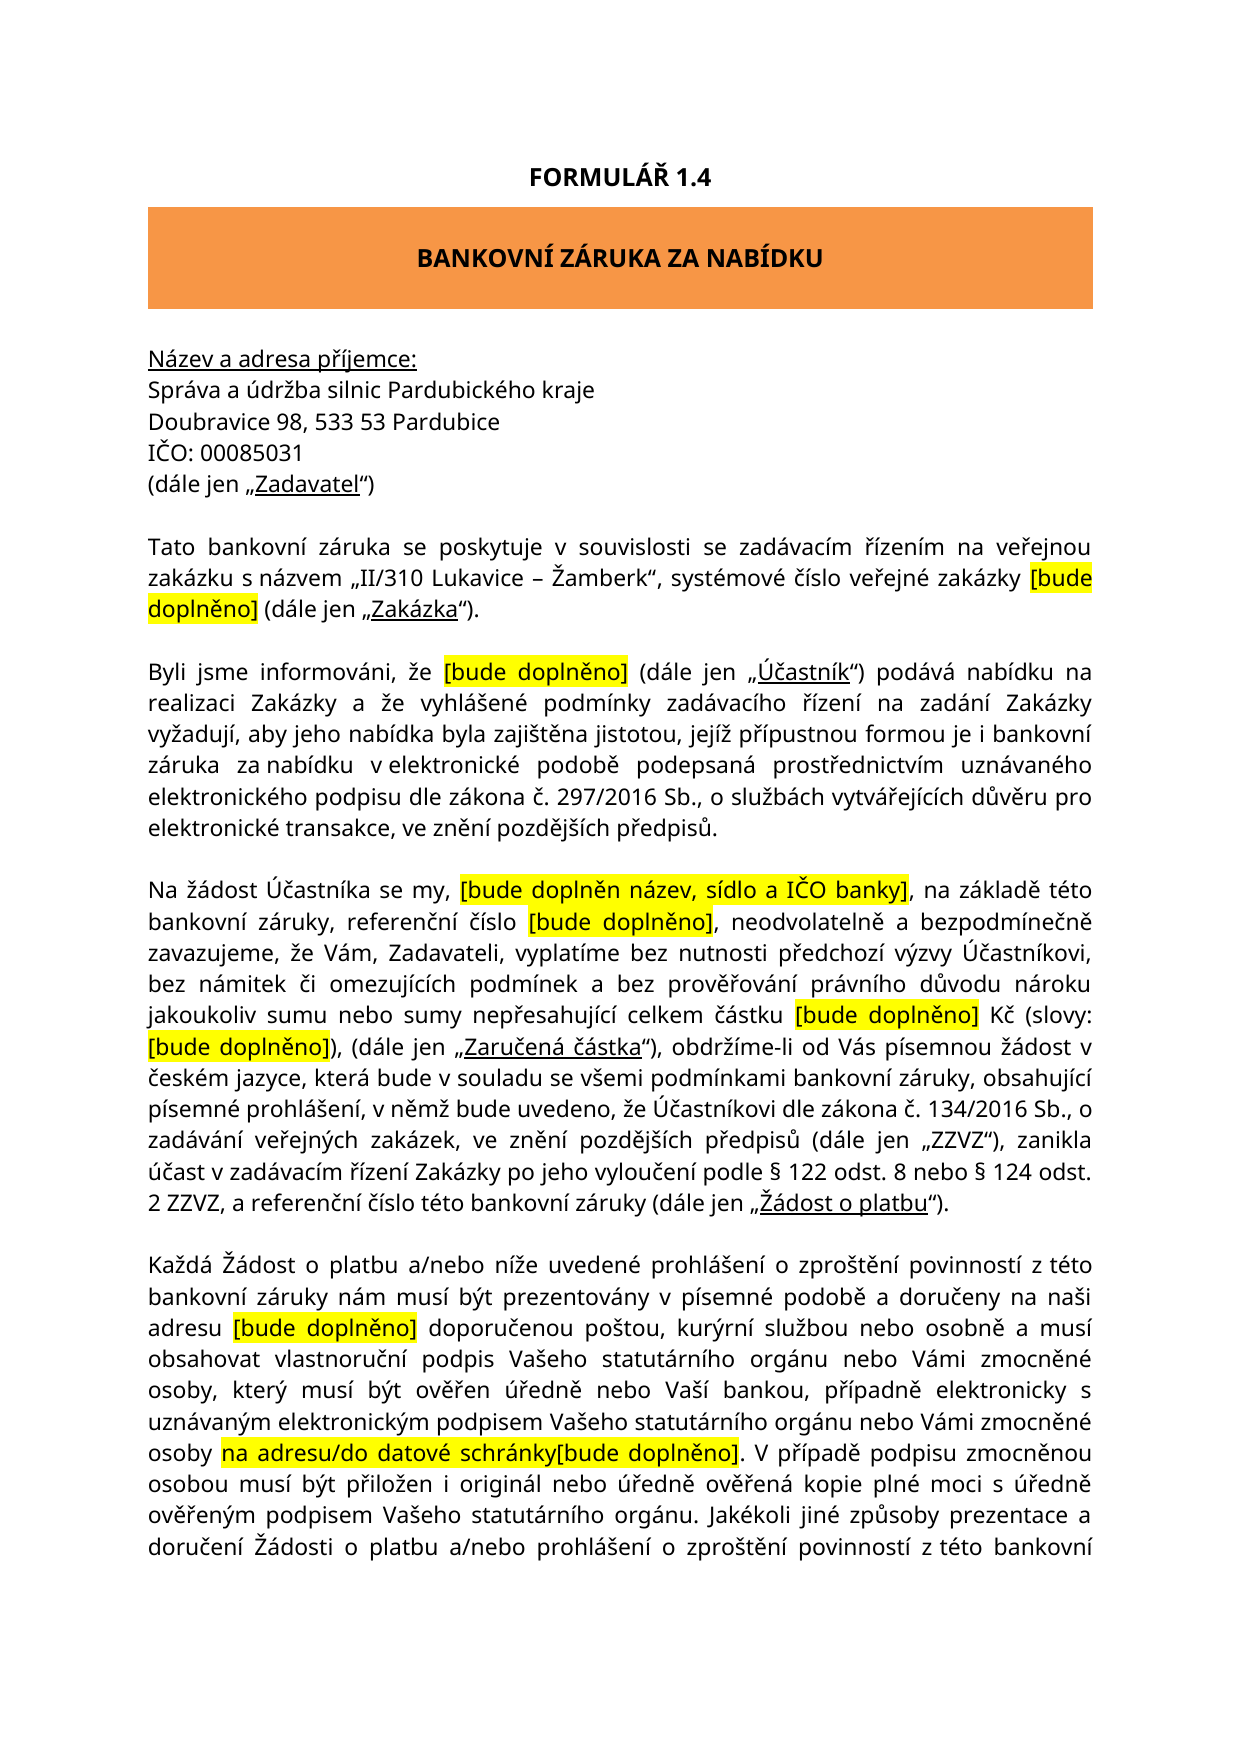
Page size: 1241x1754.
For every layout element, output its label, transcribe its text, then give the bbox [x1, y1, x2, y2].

text Doubravice 98, 533 53 Pardubice [148, 405, 1093, 437]
text Správa a údržba silnic Pardubického kraje [148, 374, 1093, 405]
text Název a adresa příjemce: [148, 343, 1093, 374]
text Na žádost Účastníka se my, [bude doplněn název, sídlo a IČO banky], na základě této bankovní záruky, referenční číslo [bude doplněno], neodvolatelně a bezpodmínečně zavazujeme, že Vám, Zadavateli, vyplatíme bez nutnosti předchozí výzvy Účastníkovi, bez námitek či omezujících podmínek a bez prověřování právního důvodu nároku jakoukoliv sumu nebo sumy nepřesahující celkem částku [bude doplněno] Kč (slovy: [bude doplněno]), (dále jen „Zaručená částka“), obdržíme-li od Vás písemnou žádost v českém jazyce, která bude v souladu se všemi podmínkami bankovní záruky, obsahující písemné prohlášení, v němž bude uvedeno, že Účastníkovi dle zákona č. 134/2016 Sb., o zadávání veřejných zakázek, ve znění pozdějších předpisů (dále jen „ZZVZ“), zanikla účast v zadávacím řízení Zakázky po jeho vyloučení podle § 122 odst. 8 nebo § 124 odst. 2 ZZVZ, a referenční číslo této bankovní záruky (dále jen „Žádost o platbu“). [148, 874, 1093, 1218]
text Tato bankovní záruka se poskytuje v souvislosti se zadávacím řízením na veřejnou zakázku s názvem „II/310 Lukavice – Žamberk“, systémové číslo veřejné zakázky [bude doplněno] (dále jen „Zakázka“). [148, 530, 1093, 624]
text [148, 1249, 1093, 1562]
text (dále jen „Zadavatel“) [148, 468, 1093, 499]
text Byli jsme informováni, že [bude doplněno] (dále jen „Účastník“) podává nabídku na realizaci Zakázky a že vyhlášené podmínky zadávacího řízení na zadání Zakázky vyžadují, aby jeho nabídka byla zajištěna jistotou, jejíž přípustnou formou je i bankovní záruka za nabídku v elektronické podobě podepsaná prostřednictvím uznávaného elektronického podpisu dle zákona č. 297/2016 Sb., o službách vytvářejících důvěru pro elektronické transakce, ve znění pozdějších předpisů. [148, 655, 1093, 843]
text IČO: 00085031 [148, 437, 1093, 468]
text Formulář 1.4 [148, 160, 1093, 194]
text bankovní záruka za nabídku [148, 241, 1093, 275]
